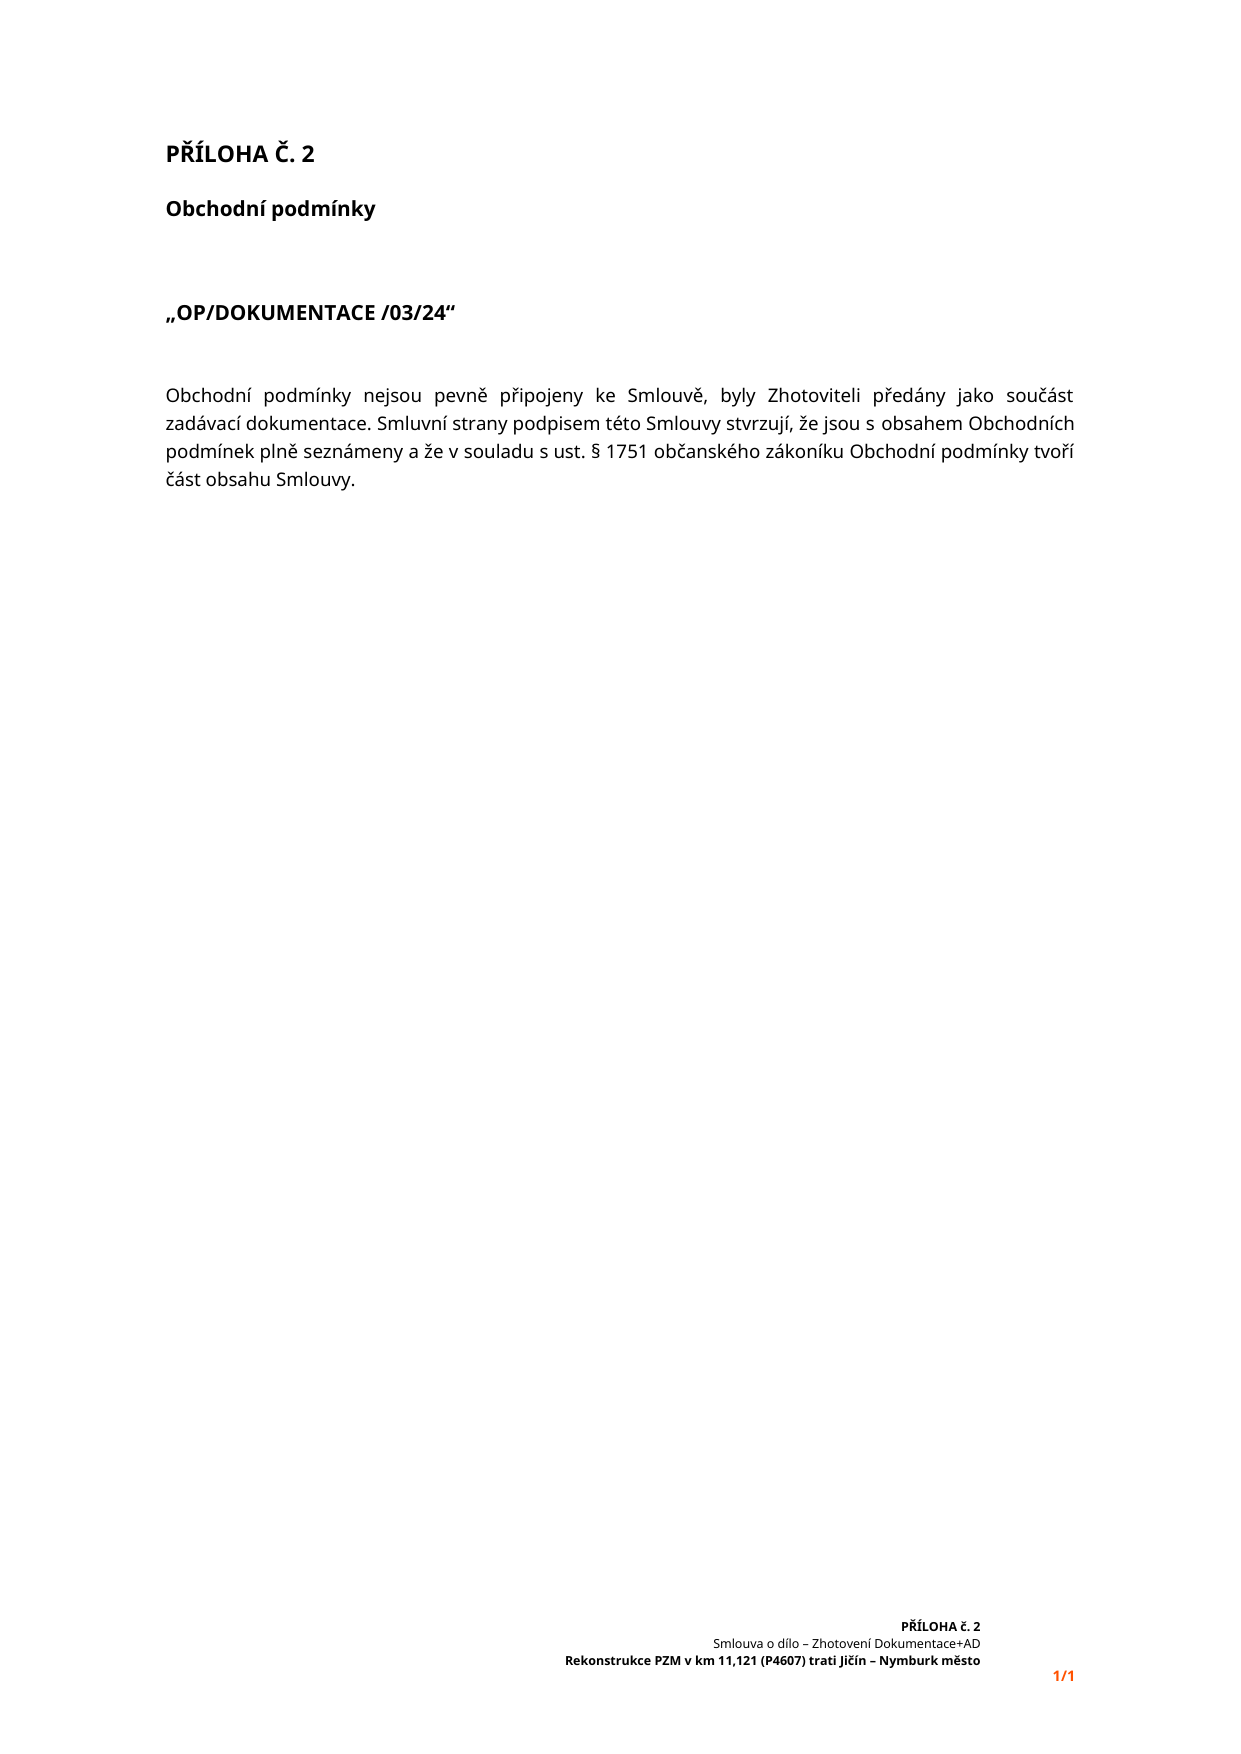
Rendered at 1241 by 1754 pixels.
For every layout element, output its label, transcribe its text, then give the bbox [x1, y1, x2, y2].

text Obchodní podmínky nejsou pevně připojeny ke Smlouvě, byly Zhotoviteli předány jako součást zadávací dokumentace. Smluvní strany podpisem této Smlouvy stvrzují, že jsou s obsahem Obchodních podmínek plně seznámeny a že v souladu s ust. § 1751 občanského zákoníku Obchodní podmínky tvoří část obsahu Smlouvy. [165, 382, 1075, 492]
text Příloha č. 2 [165, 138, 1075, 170]
text „OP/DOKUMENTACE /03/24“ [165, 298, 1075, 326]
text Obchodní podmínky [165, 194, 1075, 222]
